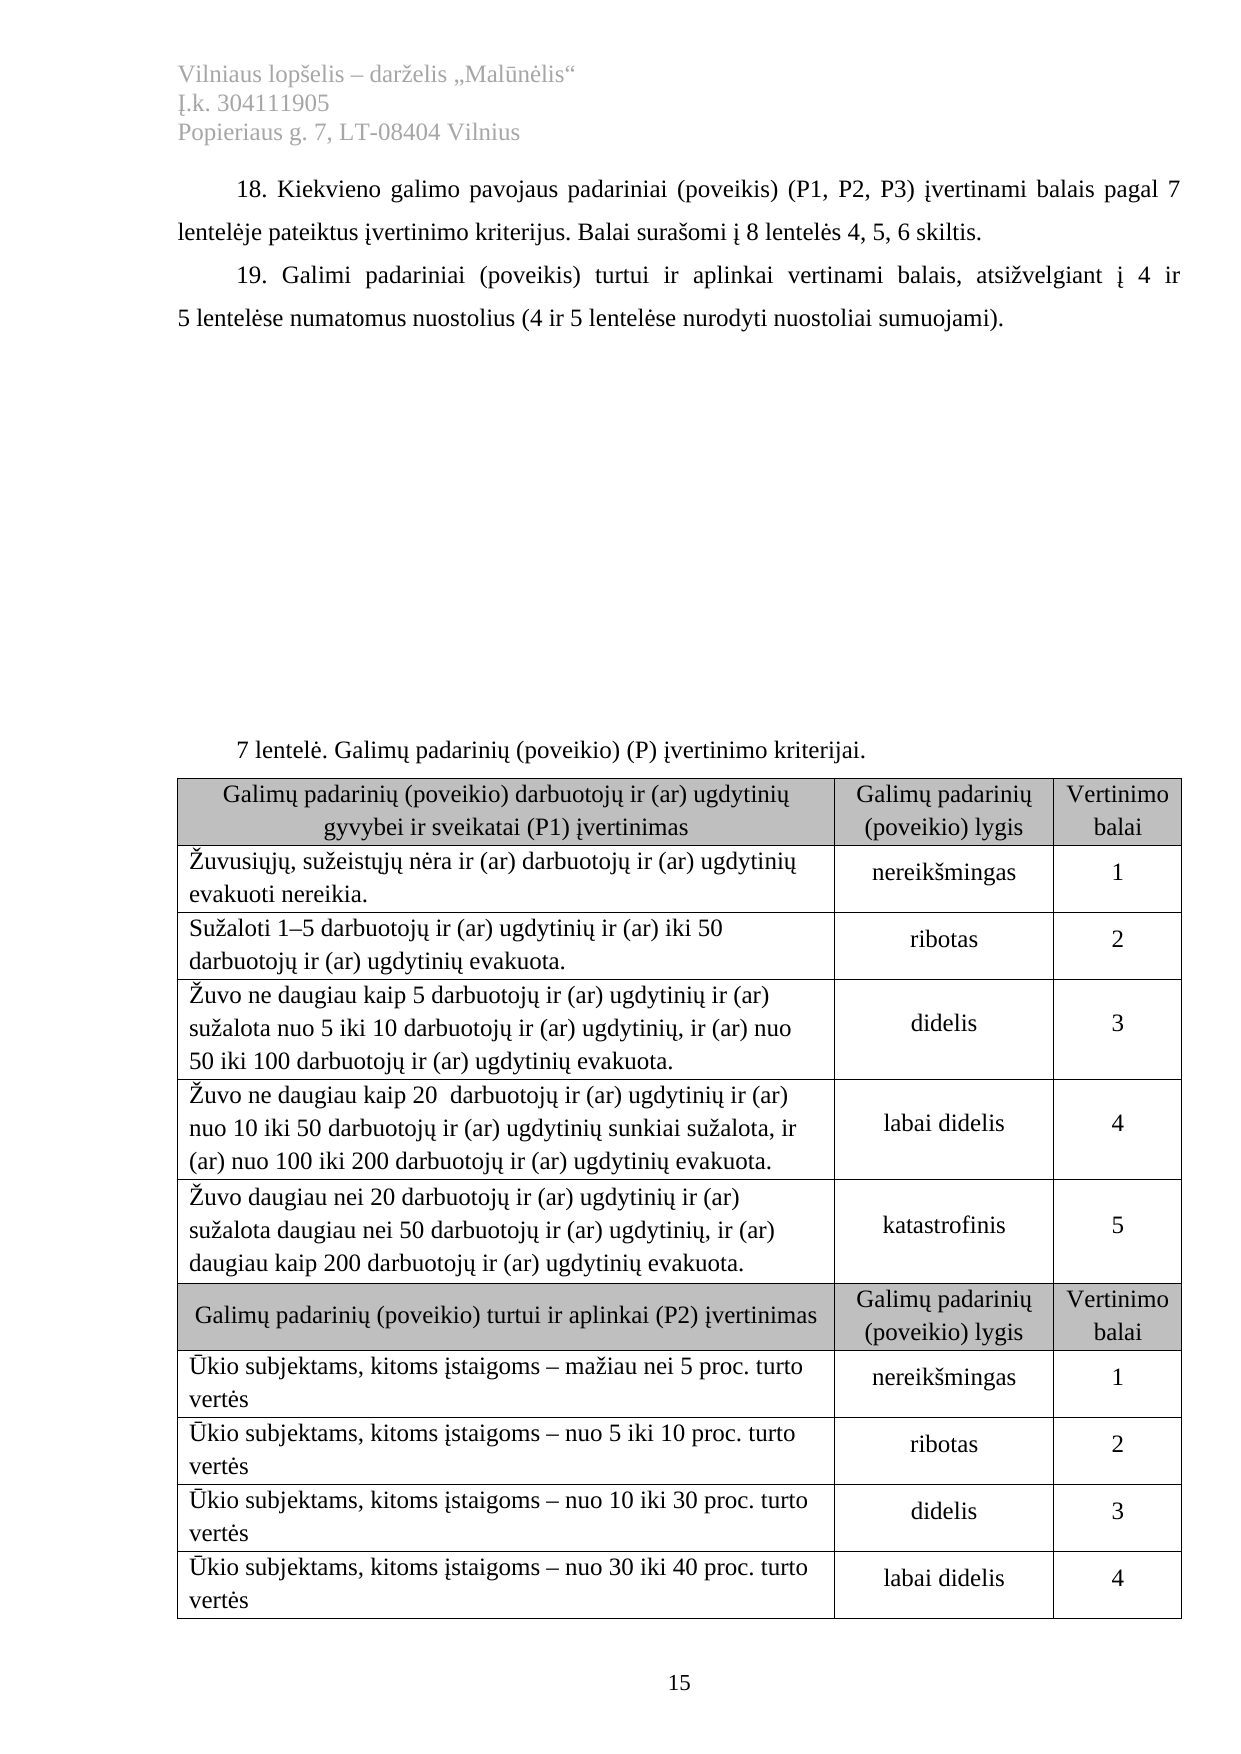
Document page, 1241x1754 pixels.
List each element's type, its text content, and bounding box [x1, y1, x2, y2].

table_cell 3 [1054, 980, 1181, 1079]
table_cell Ūkio subjektams, kitoms įstaigoms – nuo 10 iki 30 proc. turto vertės [178, 1485, 834, 1551]
table_cell Žuvo ne daugiau kaip 5 darbuotojų ir (ar) ugdytinių ir (ar) sužalota nuo 5 iki 10 darbuotojų ir (ar) ugdytinių, ir (ar) nuo 50 iki 100 darbuotojų ir (ar) ugdytinių evakuota. [178, 980, 834, 1079]
table_cell nereikšmingas [835, 846, 1053, 912]
table_cell 3 [1054, 1485, 1181, 1551]
table_cell 1 [1054, 1351, 1181, 1417]
text . Galimi padariniai (poveikis) turtui ir aplinkai vertinami balais, atsižvelgiant į 4 ir 5 lentelėse numatomus nuostolius (4 ir 5 lentelėse nurodyti nuostoliai sumuojami). [177, 260, 1181, 332]
table_cell Ūkio subjektams, kitoms įstaigoms – nuo 5 iki 10 proc. turto vertės [178, 1418, 834, 1484]
table_cell 1 [1054, 846, 1181, 912]
table_cell 5 [1054, 1180, 1181, 1283]
table_cell Vertinimo balai [1054, 1284, 1181, 1350]
table_cell nereikšmingas [835, 1351, 1053, 1417]
table_cell Ūkio subjektams, kitoms įstaigoms – nuo 30 iki 40 proc. turto vertės [178, 1552, 834, 1618]
table_cell Ūkio subjektams, kitoms įstaigoms – mažiau nei 5 proc. turto vertės [178, 1351, 834, 1417]
text 7 lentelė. Galimų padarinių (poveikio) (P) įvertinimo kriterijai. [177, 735, 1181, 763]
table_header Galimų padarinių (poveikio) darbuotojų ir (ar) ugdytinių gyvybei ir sveikatai (P1) įvertinimas [178, 779, 834, 845]
table_cell katastrofinis [835, 1180, 1053, 1283]
text 18. Kiekvieno galimo pavojaus padariniai (poveikis) (P1, P2, P3) įvertinami balais pagal 7 lentelėje pateiktus įvertinimo kriterijus. Balai surašomi į 8 lentelės 4, 5, 6 skiltis. [177, 174, 1181, 246]
table_cell Galimų padarinių (poveikio) turtui ir aplinkai (P2) įvertinimas [178, 1284, 834, 1350]
table_cell 4 [1054, 1080, 1181, 1179]
table_cell labai didelis [835, 1080, 1053, 1179]
table_header Galimų padarinių (poveikio) lygis [835, 779, 1053, 845]
table_cell Žuvo ne daugiau kaip 20 darbuotojų ir (ar) ugdytinių ir (ar) nuo 10 iki 50 darbuotojų ir (ar) ugdytinių sunkiai sužalota, ir (ar) nuo 100 iki 200 darbuotojų ir (ar) ugdytinių evakuota. [178, 1080, 834, 1179]
table_cell Žuvo daugiau nei 20 darbuotojų ir (ar) ugdytinių ir (ar) sužalota daugiau nei 50 darbuotojų ir (ar) ugdytinių, ir (ar) daugiau kaip 200 darbuotojų ir (ar) ugdytinių evakuota. [178, 1180, 834, 1283]
table_cell ribotas [835, 1418, 1053, 1484]
table_cell didelis [835, 980, 1053, 1079]
table_header Vertinimo balai [1054, 779, 1181, 845]
table_cell labai didelis [835, 1552, 1053, 1618]
table_cell ribotas [835, 913, 1053, 979]
table_cell 4 [1054, 1552, 1181, 1618]
table_cell Sužaloti 1–5 darbuotojų ir (ar) ugdytinių ir (ar) iki 50 darbuotojų ir (ar) ugdytinių evakuota. [178, 913, 834, 979]
table_cell Žuvusiųjų, sužeistųjų nėra ir (ar) darbuotojų ir (ar) ugdytinių evakuoti nereikia. [178, 846, 834, 912]
table_cell 2 [1054, 1418, 1181, 1484]
table_cell Galimų padarinių (poveikio) lygis [835, 1284, 1053, 1350]
table_cell didelis [835, 1485, 1053, 1551]
table_cell 2 [1054, 913, 1181, 979]
